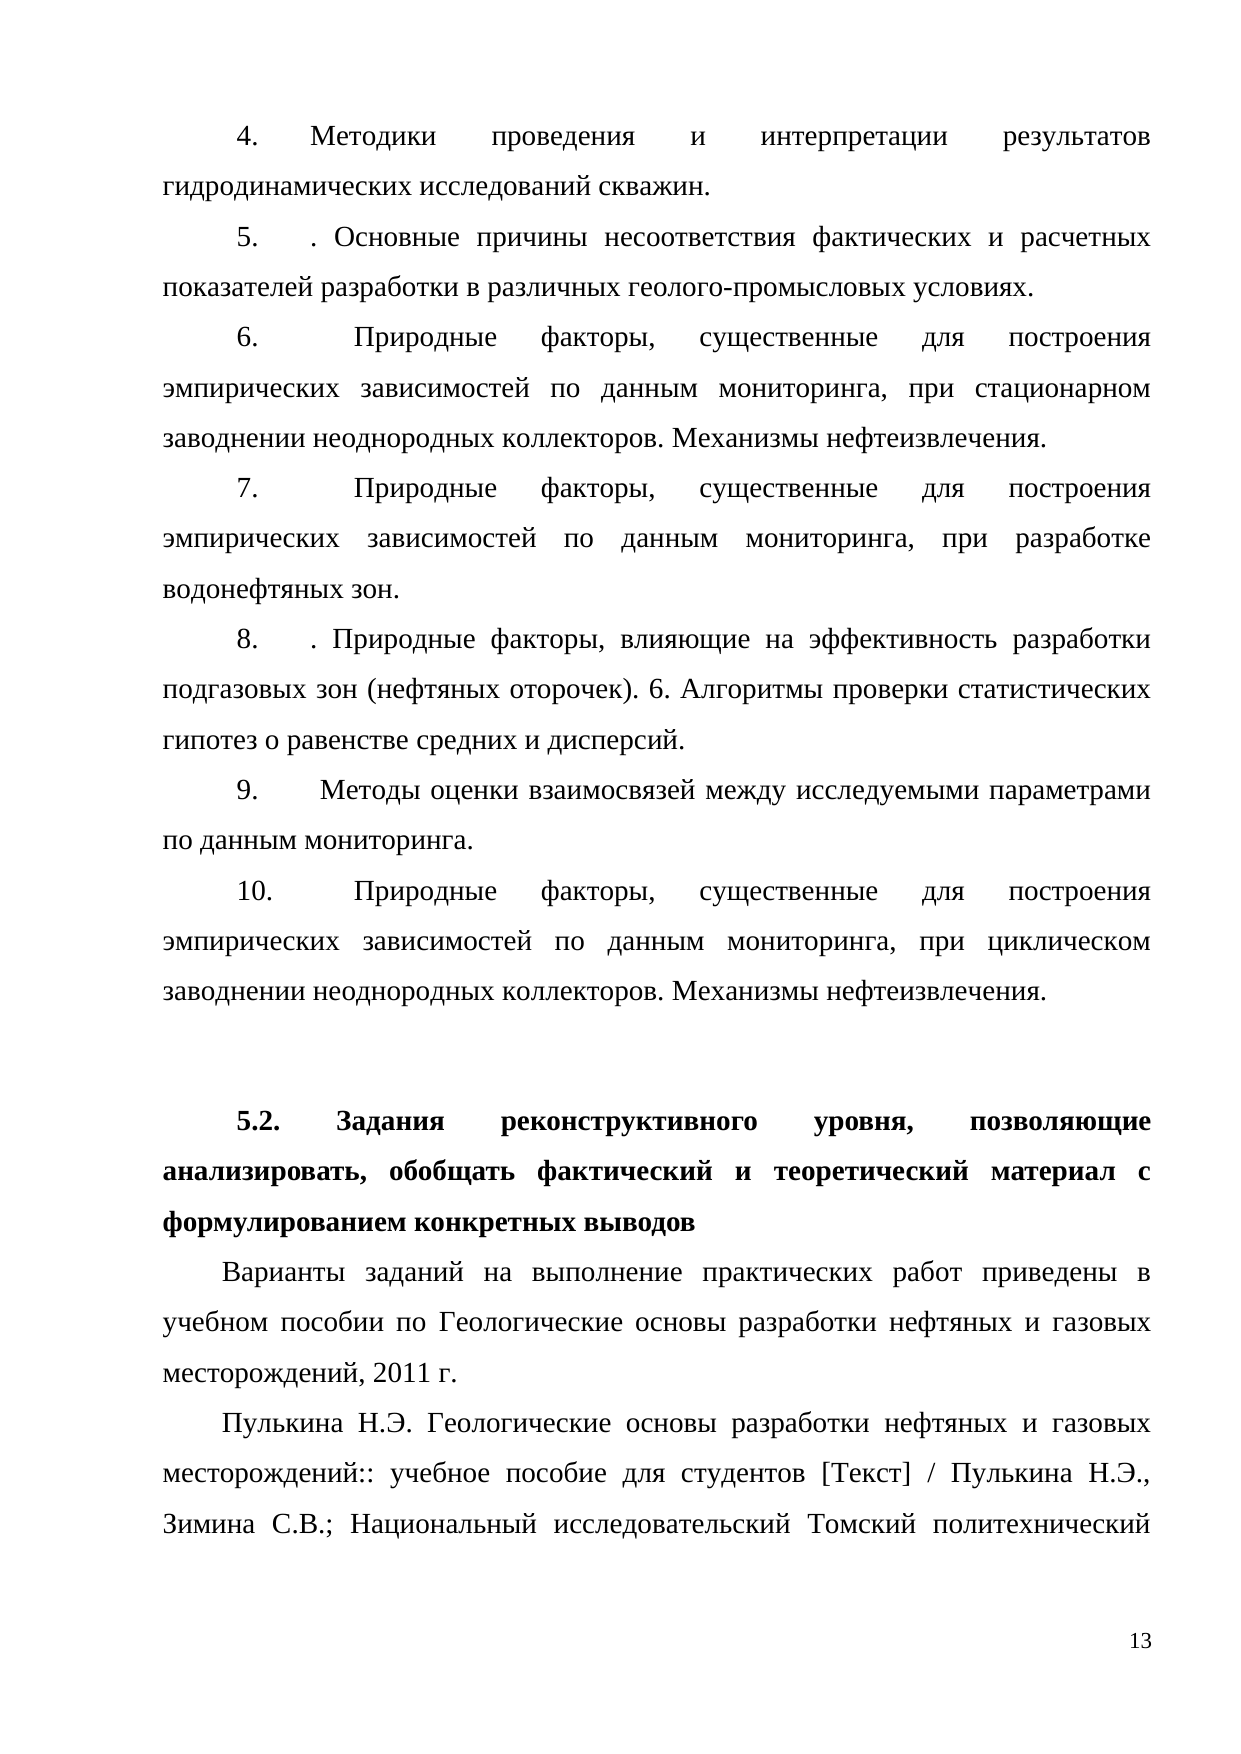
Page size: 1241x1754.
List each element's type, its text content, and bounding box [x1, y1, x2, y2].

list Методики проведения и интерпретации результатов гидродинамических исследований скважин. [162, 118, 1152, 202]
list Методы оценки взаимосвязей между исследуемыми параметрами по данным мониторинга. [162, 772, 1152, 856]
list Природные факторы, существенные для построения эмпирических зависимостей по данным мониторинга, при разработке водонефтяных зон. [162, 470, 1152, 604]
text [162, 1405, 1152, 1539]
list . Основные причины несоответствия фактических и расчетных показателей разработки в различных геолого-промысловых условиях. [162, 219, 1152, 303]
list Природные факторы, существенные для построения эмпирических зависимостей по данным мониторинга, при стационарном заводнении неоднородных коллекторов. Механизмы нефтеизвлечения. [162, 319, 1152, 453]
text Варианты заданий на выполнение практических работ приведены в учебном пособии по Геологические основы разработки нефтяных и газовых месторождений, 2011 г. [162, 1254, 1152, 1388]
list . Природные факторы, влияющие на эффективность разработки подгазовых зон (нефтяных оторочек). 6. Алгоритмы проверки статистических гипотез о равенстве средних и дисперсий. [162, 621, 1152, 755]
list Природные факторы, существенные для построения эмпирических зависимостей по данным мониторинга, при циклическом заводнении неоднородных коллекторов. Механизмы нефтеизвлечения. [162, 873, 1152, 1007]
text 5.2. Задания реконструктивного уровня, позволяющие анализировать, обобщать фактический и теоретический материал с формулированием конкретных выводов [162, 1103, 1152, 1237]
